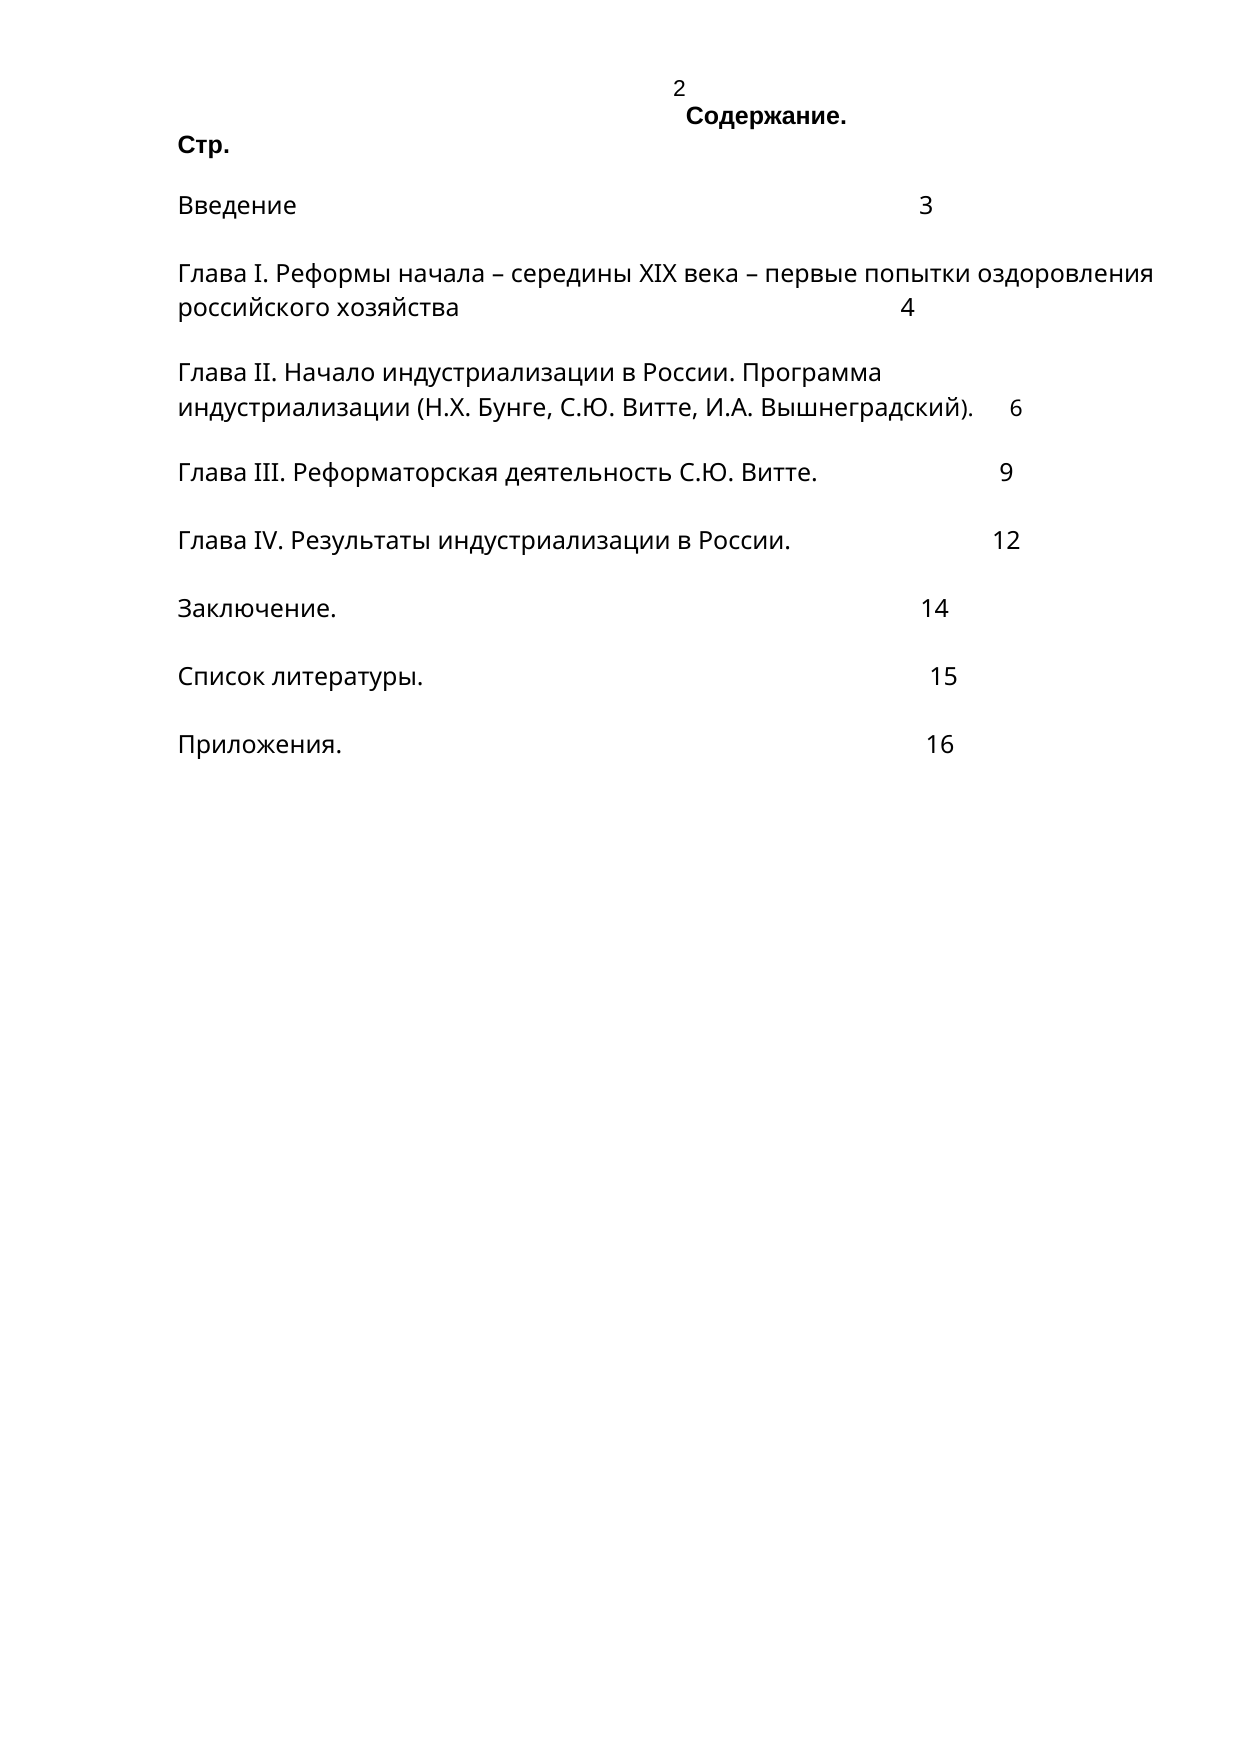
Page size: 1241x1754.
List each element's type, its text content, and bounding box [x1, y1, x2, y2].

text Приложения. 16 [177, 727, 1181, 761]
text Содержание. Стр. [177, 101, 1181, 159]
text Глава III. Реформаторская деятельность С.Ю. Витте. 9 [177, 454, 1181, 488]
text Список литературы. 15 [177, 659, 1181, 693]
text Глава I. Реформы начала – середины XIX века – первые попытки оздоровления российского хозяйства 4 [177, 256, 1181, 324]
text индустриализации (Н.Х. Бунге, С.Ю. Витте, И.А. Вышнеградский). 6 [177, 389, 1181, 423]
text Введение 3 [177, 188, 1181, 222]
text Глава II. Начало индустриализации в России. Программа [177, 355, 1181, 389]
text Заключение. 14 [177, 591, 1181, 625]
text Глава IV. Результаты индустриализации в России. 12 [177, 523, 1181, 557]
